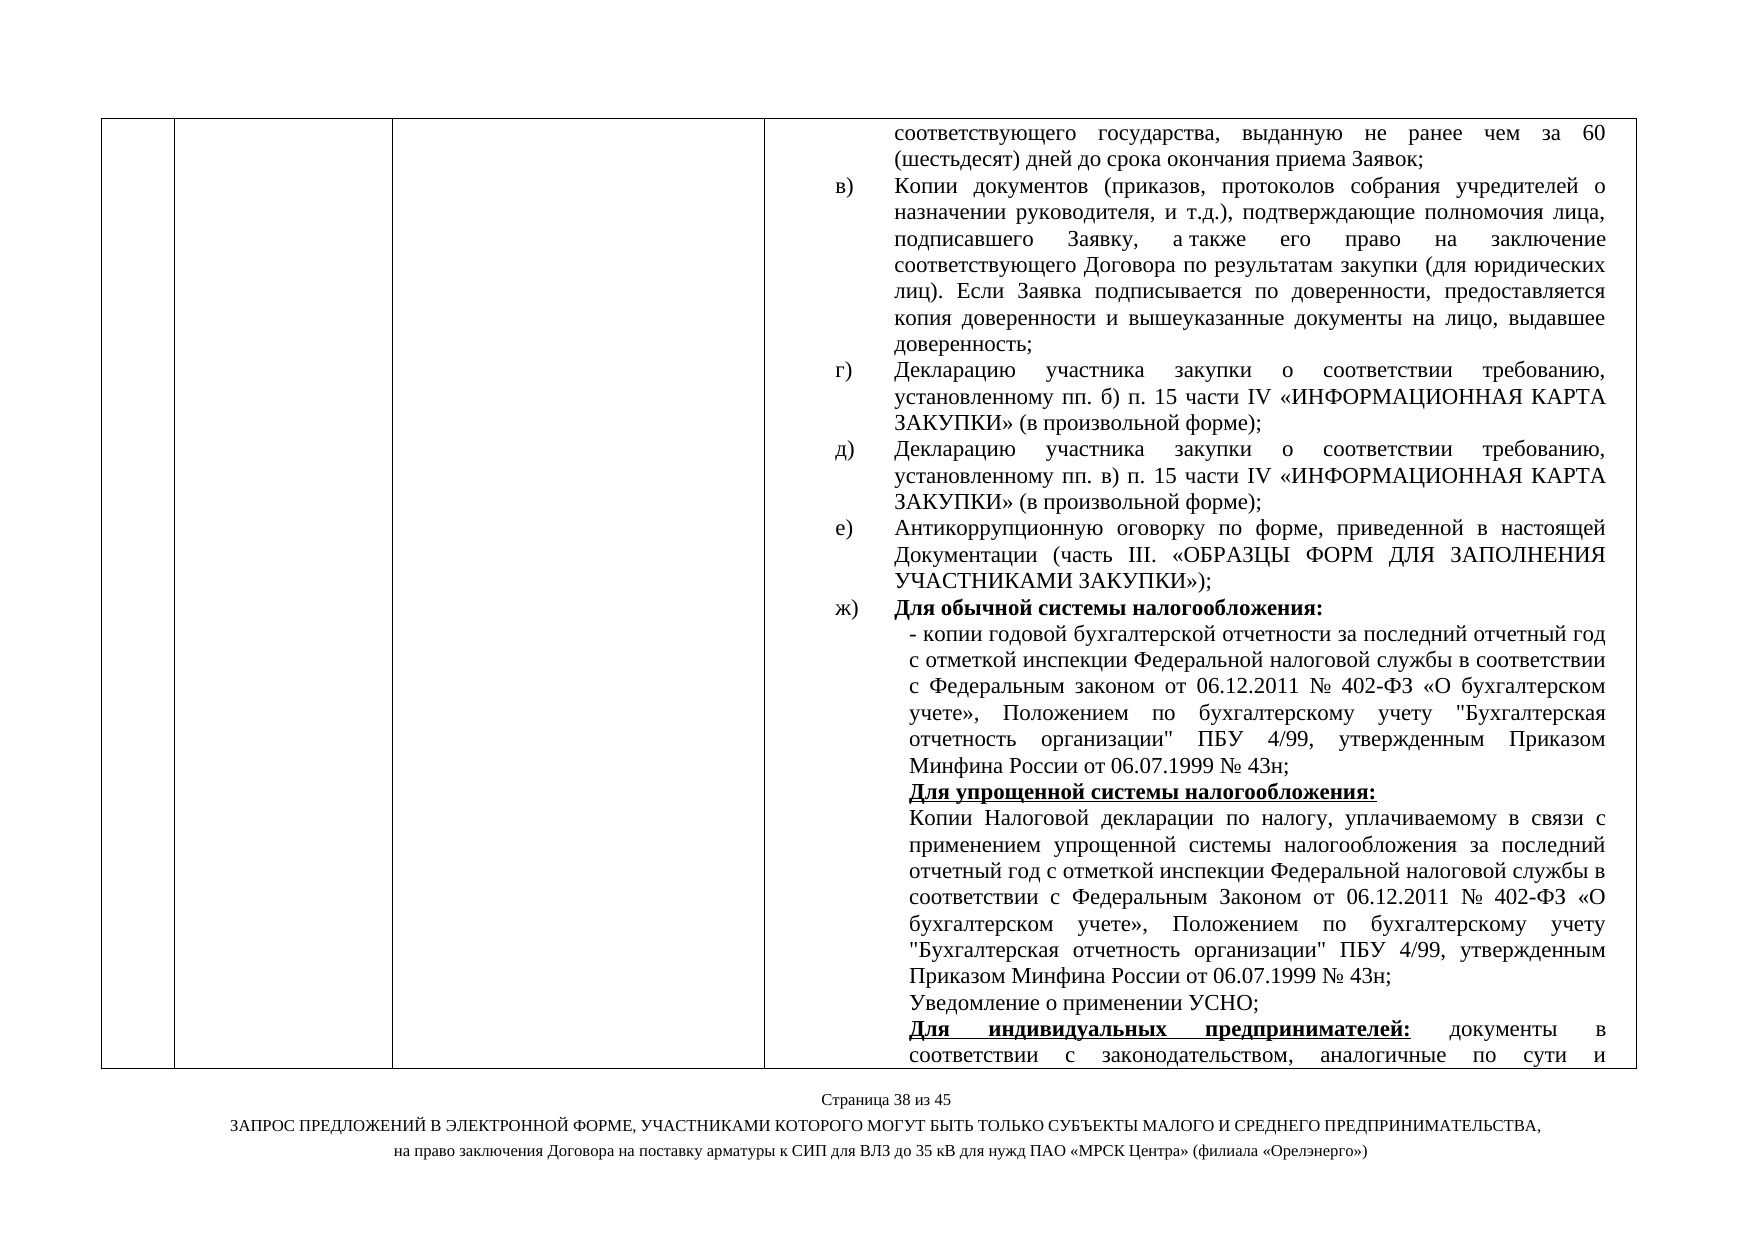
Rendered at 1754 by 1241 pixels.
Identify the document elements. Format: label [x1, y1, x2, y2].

table_cell [175, 119, 392, 1068]
table_cell [393, 119, 764, 1068]
table_cell [102, 119, 174, 1068]
table_cell [765, 119, 1636, 1068]
